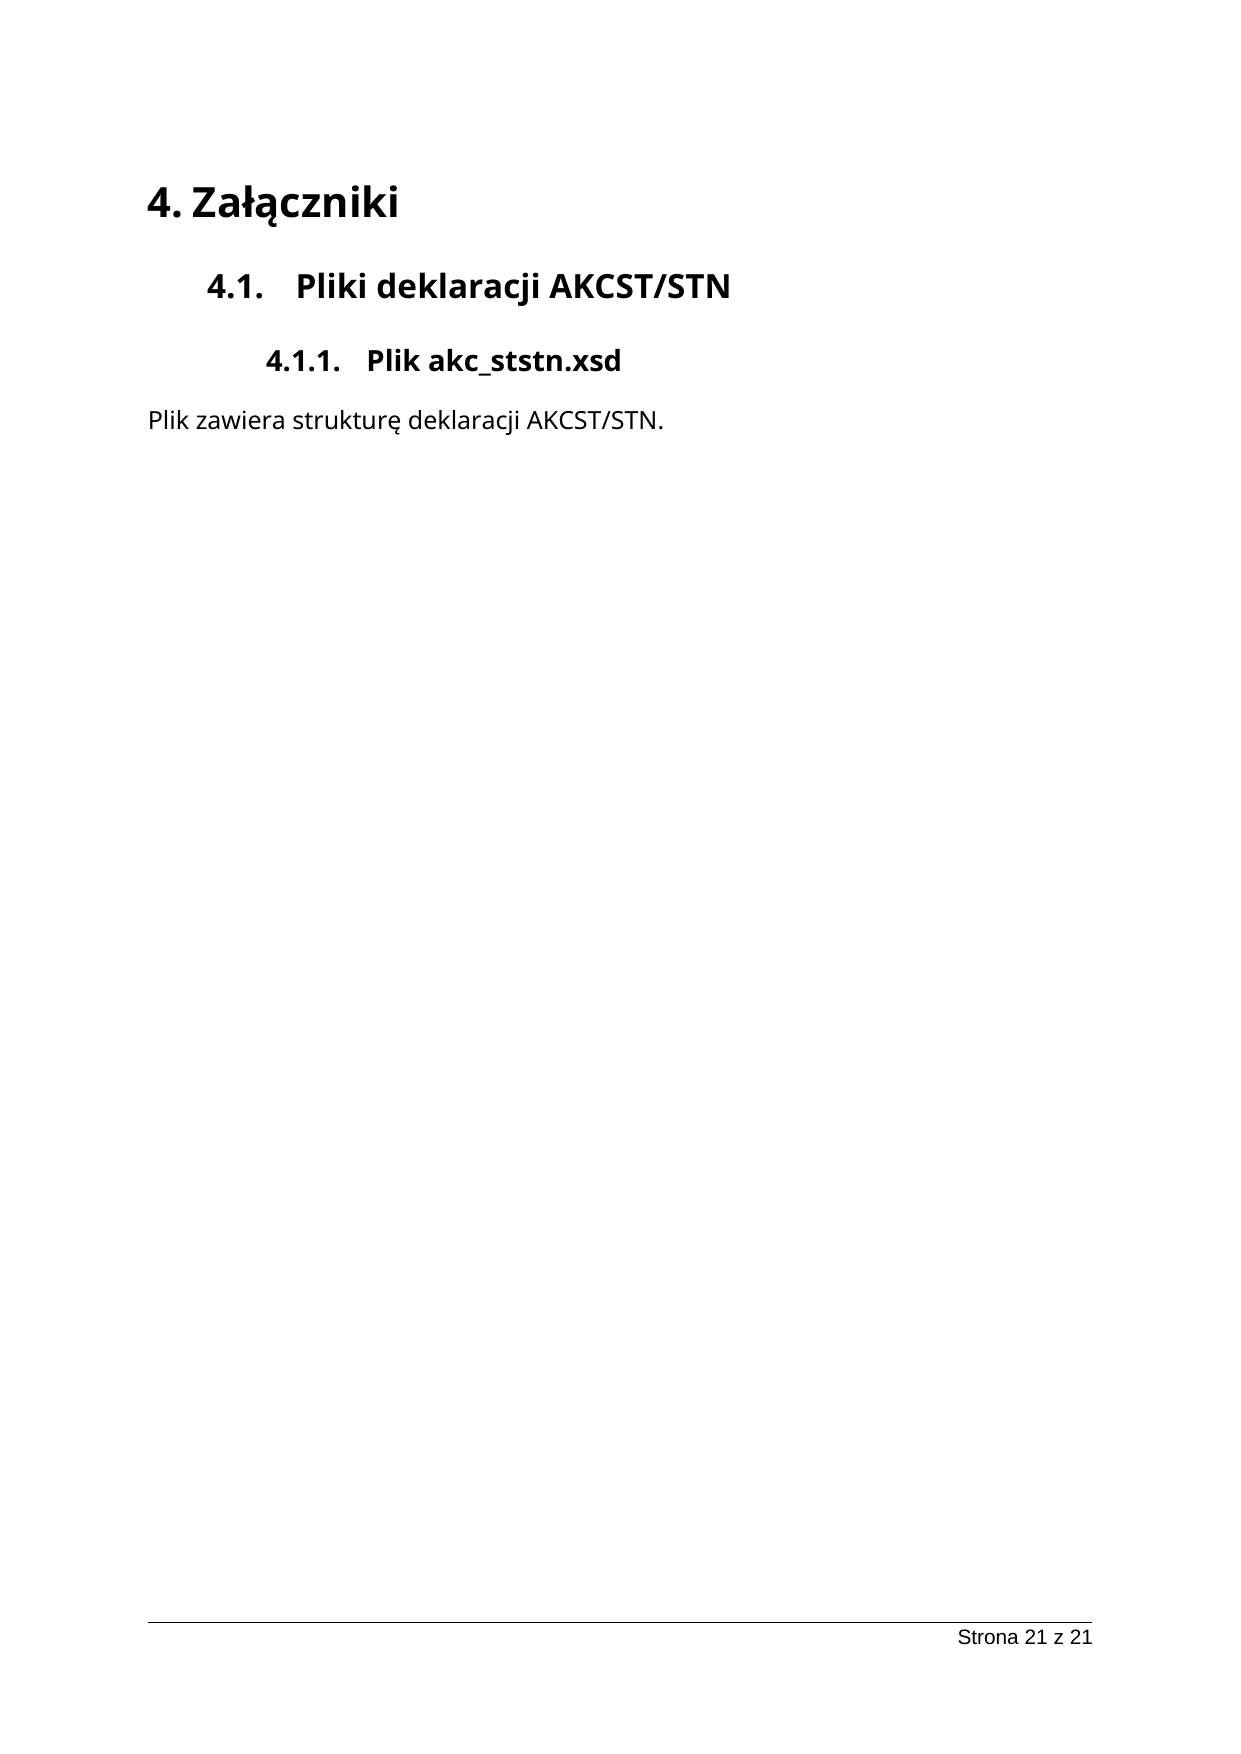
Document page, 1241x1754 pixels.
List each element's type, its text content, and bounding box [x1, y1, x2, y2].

subtitle Plik akc_ststn.xsd [266, 340, 1092, 380]
text Plik zawiera strukturę deklaracji AKCST/STN. [148, 402, 1092, 436]
subtitle Załączniki [148, 173, 1092, 229]
subtitle Pliki deklaracji AKCST/STN [207, 263, 1092, 308]
